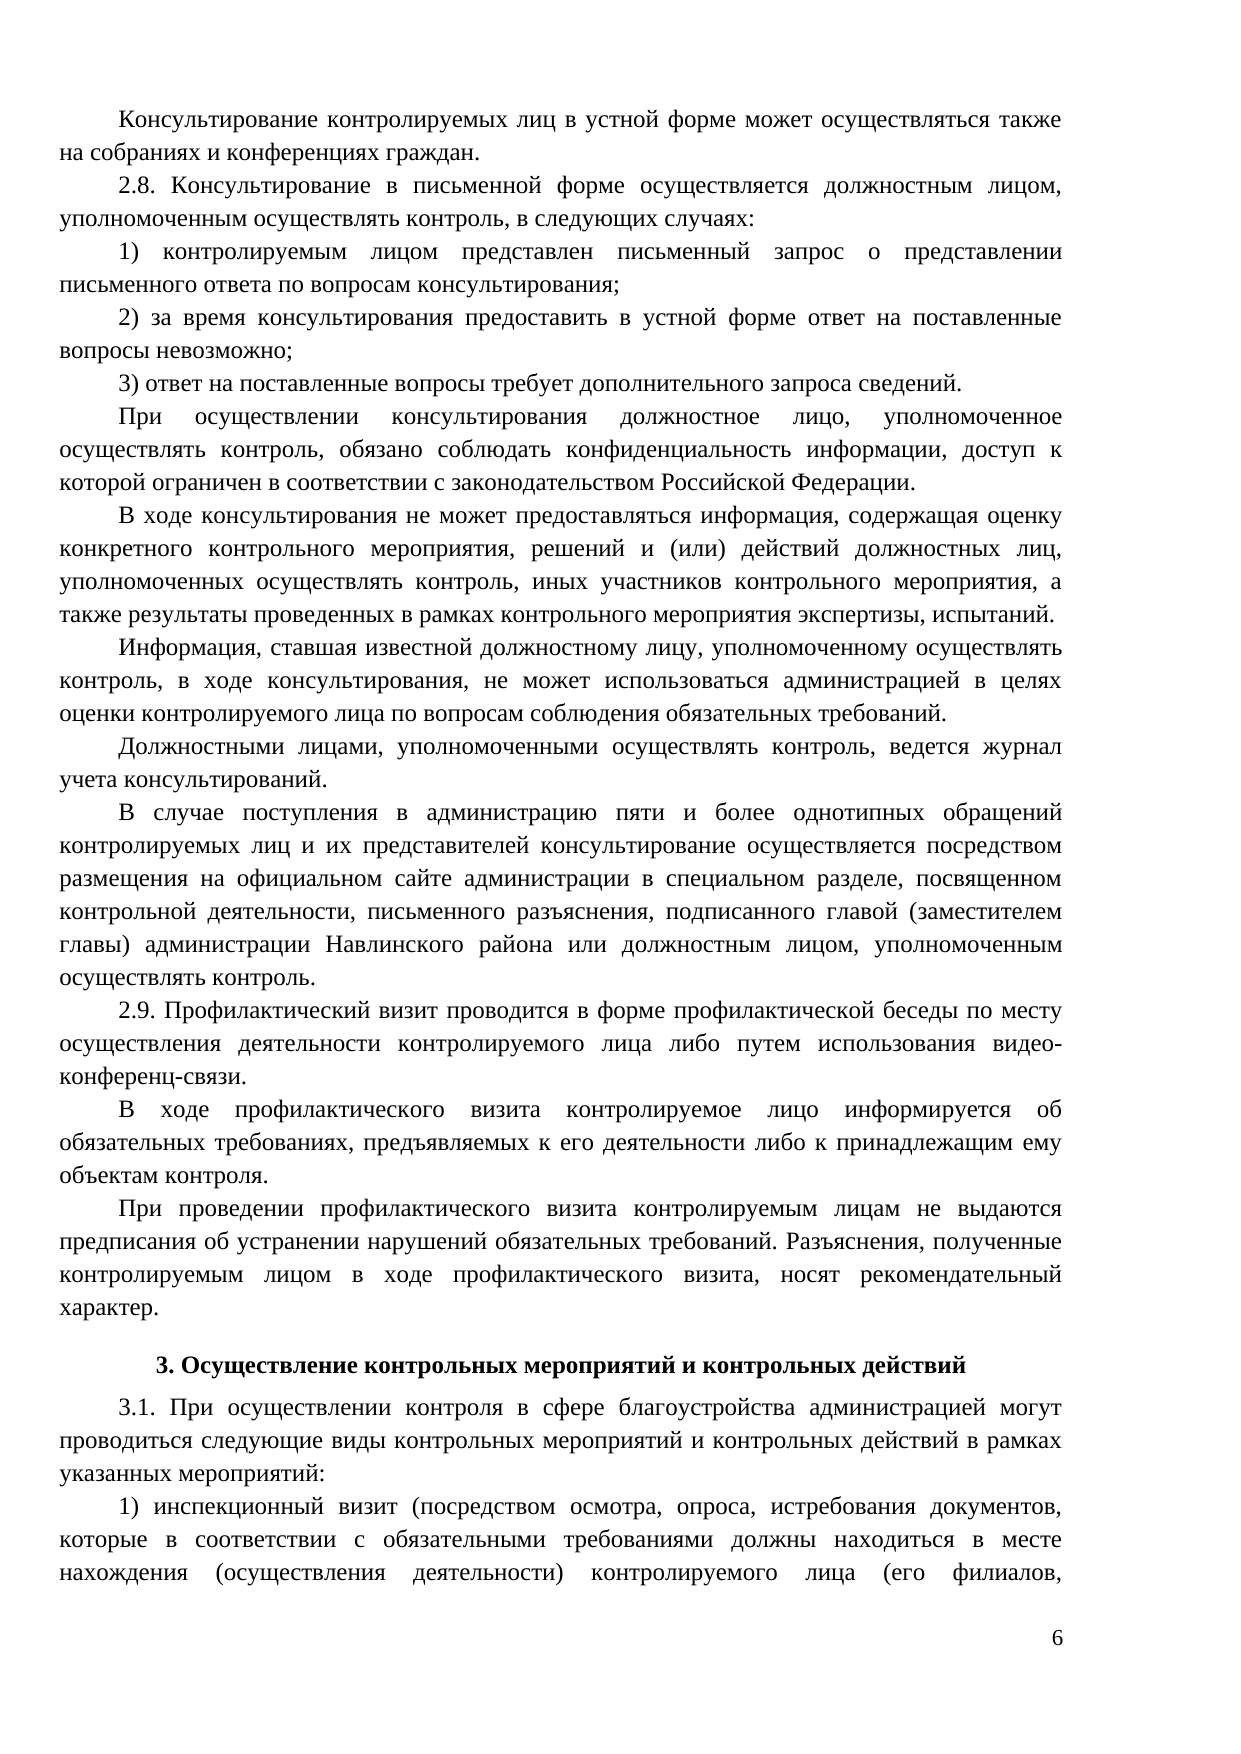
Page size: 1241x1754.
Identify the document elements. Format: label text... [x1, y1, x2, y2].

subtitle 3. Осуществление контрольных мероприятий и контрольных действий [59, 1351, 1063, 1379]
text В случае поступления в администрацию пяти и более однотипных обращений контролируемых лиц и их представителей консультирование осуществляется посредством размещения на официальном сайте администрации в специальном разделе, посвященном контрольной деятельности, письменного разъяснения, подписанного главой (заместителем главы) администрации Навлинского района или должностным лицом, уполномоченным осуществлять контроль. [59, 797, 1063, 991]
text В ходе консультирования не может предоставляться информация, содержащая оценку конкретного контрольного мероприятия, решений и (или) действий должностных лиц, уполномоченных осуществлять контроль, иных участников контрольного мероприятия, а также результаты проведенных в рамках контрольного мероприятия экспертизы, испытаний. [59, 500, 1063, 628]
text Информация, ставшая известной должностному лицу, уполномоченному осуществлять контроль, в ходе консультирования, не может использоваться администрацией в целях оценки контролируемого лица по вопросам соблюдения обязательных требований. [59, 632, 1063, 727]
text При проведении профилактического визита контролируемым лицам не выдаются предписания об устранении нарушений обязательных требований. Разъяснения, полученные контролируемым лицом в ходе профилактического визита, носят рекомендательный характер. [59, 1193, 1063, 1321]
text 1) контролируемым лицом представлен письменный запрос о представлении письменного ответа по вопросам консультирования; [59, 236, 1063, 298]
text Консультирование контролируемых лиц в устной форме может осуществляться также на собраниях и конференциях граждан. [59, 104, 1063, 166]
text 3.1. При осуществлении контроля в сфере благоустройства администрацией могут проводиться следующие виды контрольных мероприятий и контрольных действий в рамках указанных мероприятий: [59, 1392, 1063, 1487]
text В ходе профилактического визита контролируемое лицо информируется об обязательных требованиях, предъявляемых к его деятельности либо к принадлежащим ему объектам контроля. [59, 1094, 1063, 1189]
text 2.9. Профилактический визит проводится в форме профилактической беседы по месту осуществления деятельности контролируемого лица либо путем использования видео-конференц-связи. [59, 995, 1063, 1090]
text 2) за время консультирования предоставить в устной форме ответ на поставленные вопросы невозможно; [59, 302, 1063, 364]
text Должностными лицами, уполномоченными осуществлять контроль, ведется журнал учета консультирований. [59, 731, 1063, 793]
text При осуществлении консультирования должностное лицо, уполномоченное осуществлять контроль, обязано соблюдать конфиденциальность информации, доступ к которой ограничен в соответствии с законодательством Российской Федерации. [59, 401, 1063, 496]
text 3) ответ на поставленные вопросы требует дополнительного запроса сведений. [59, 368, 1063, 397]
text 2.8. Консультирование в письменной форме осуществляется должностным лицом, уполномоченным осуществлять контроль, в следующих случаях: [59, 170, 1063, 232]
